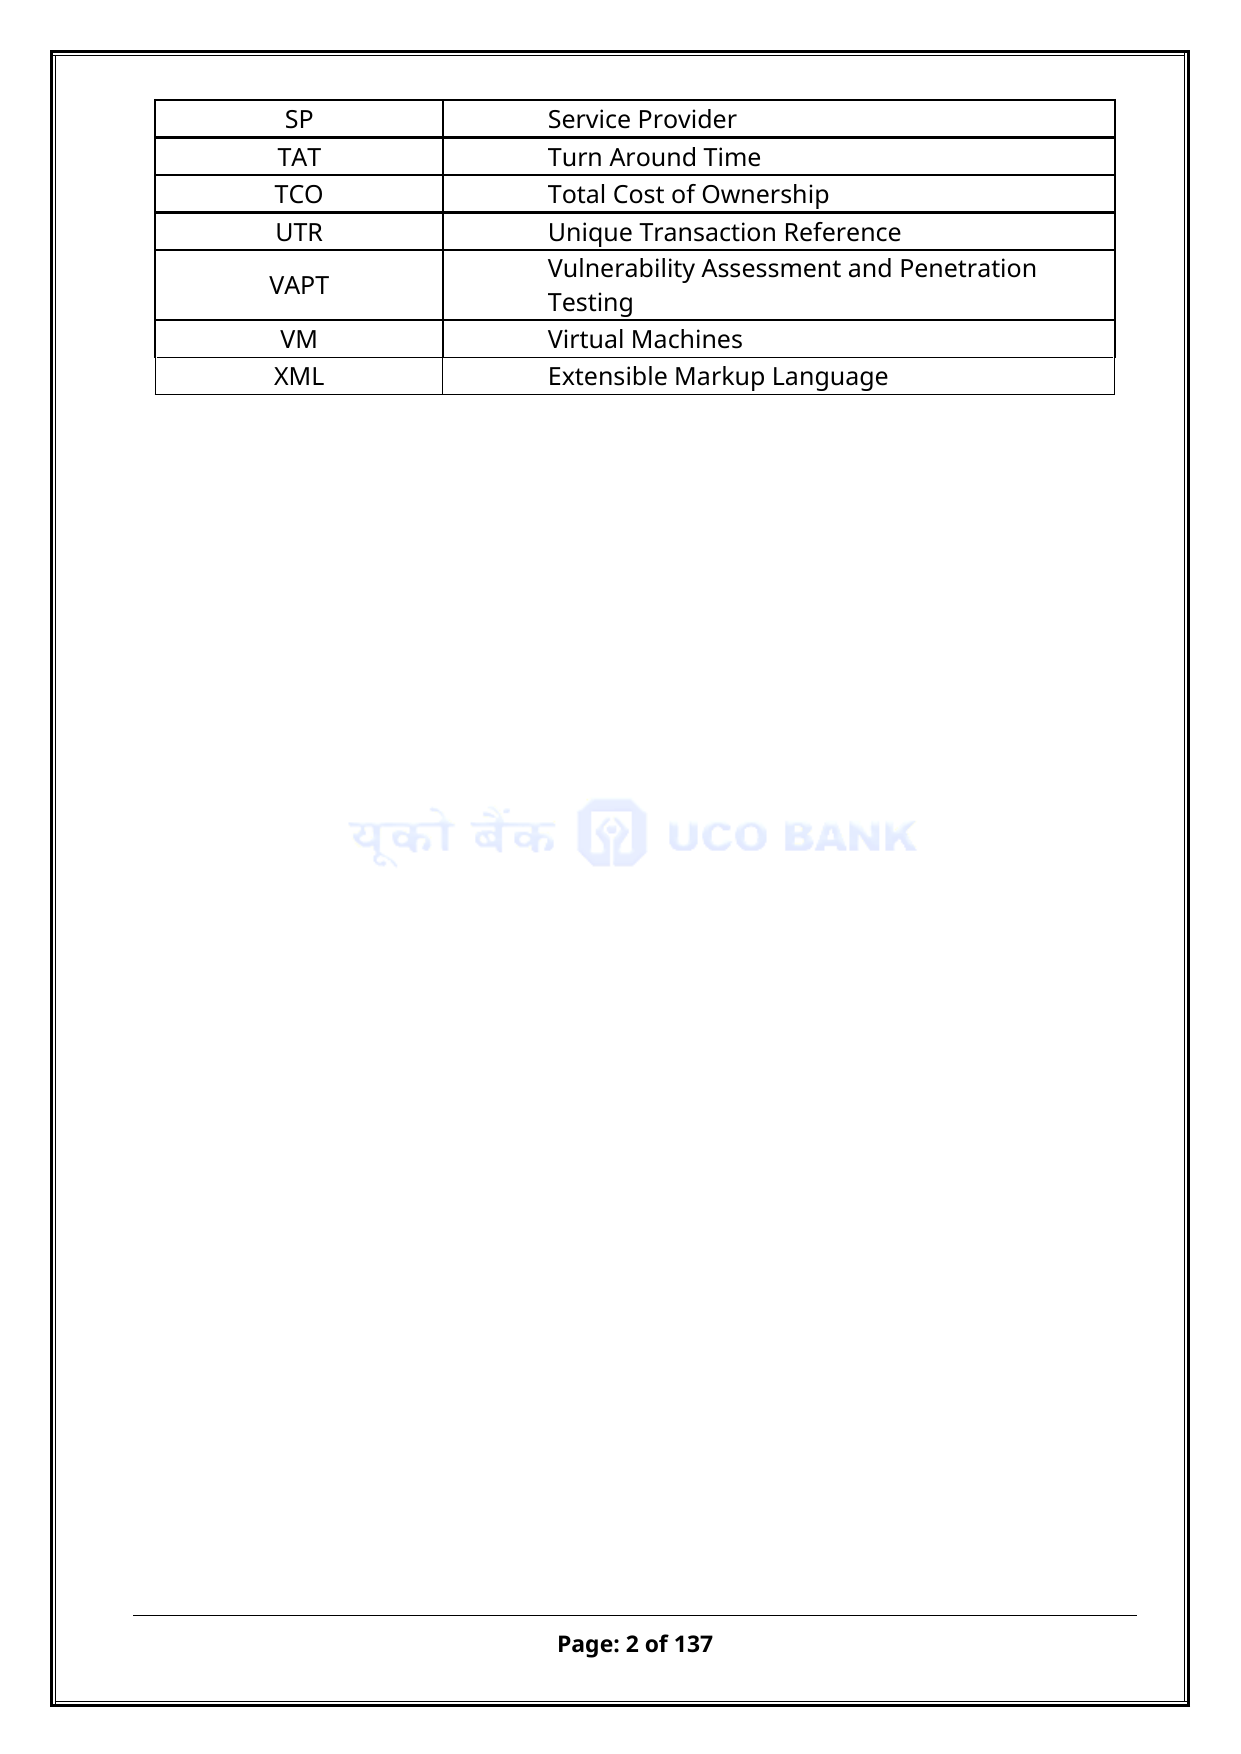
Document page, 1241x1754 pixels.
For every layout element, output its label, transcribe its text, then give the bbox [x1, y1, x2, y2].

table_cell TCO [156, 176, 442, 211]
table_cell Total Cost of Ownership [444, 176, 1114, 211]
table_cell XML [156, 358, 442, 394]
table_cell Vulnerability Assessment and Penetration Testing [444, 251, 1114, 319]
table_cell UTR [156, 214, 442, 249]
table_cell Turn Around Time [444, 139, 1114, 174]
table_cell VAPT [156, 251, 442, 319]
table_cell SP [156, 101, 442, 136]
table_cell Unique Transaction Reference [444, 214, 1114, 249]
table_cell Service Provider [444, 101, 1114, 136]
table_cell Extensible Markup Language [443, 357, 1114, 394]
table_cell Virtual Machines [444, 321, 1114, 357]
table_cell TAT [156, 139, 442, 174]
table_cell VM [156, 321, 442, 357]
